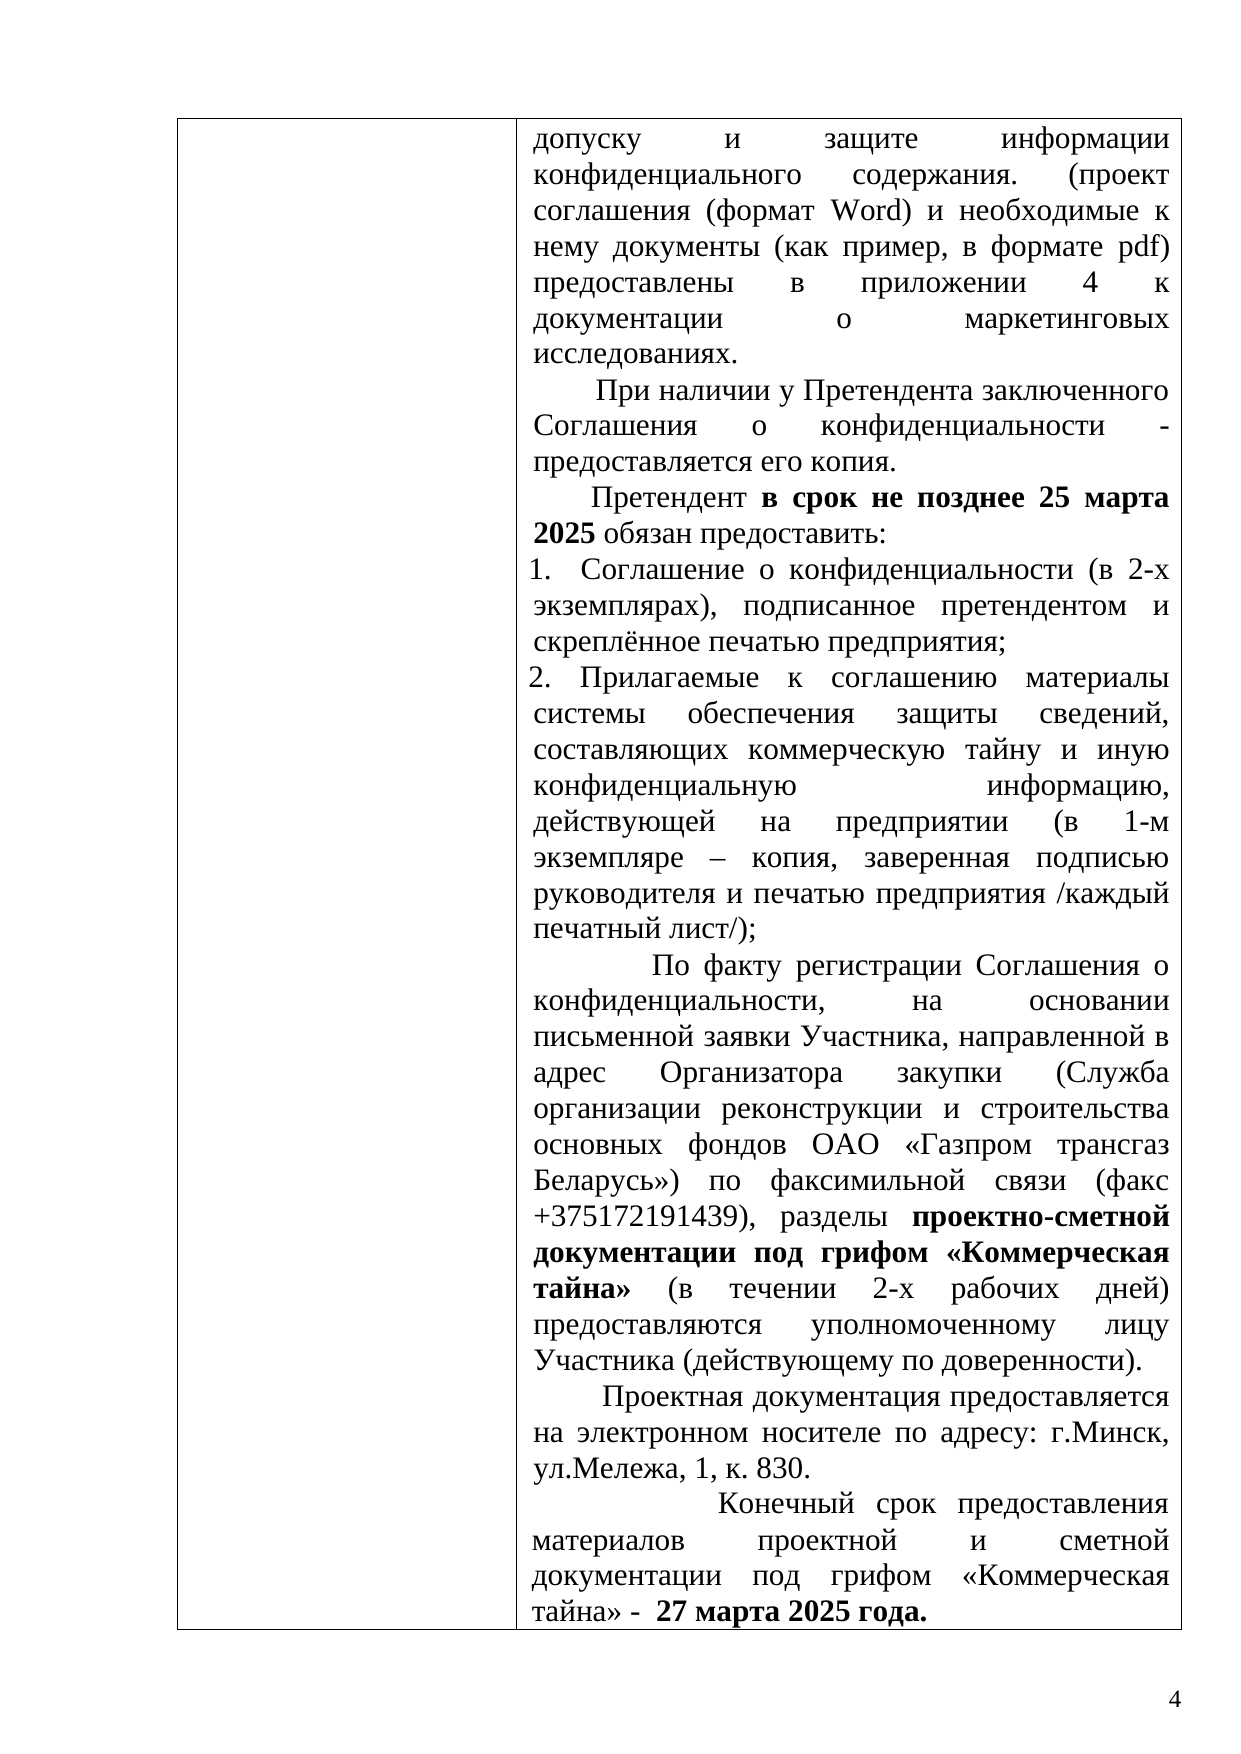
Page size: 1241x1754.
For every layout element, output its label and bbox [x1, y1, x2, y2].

table_cell [517, 119, 1181, 1628]
table_cell [178, 119, 516, 1628]
